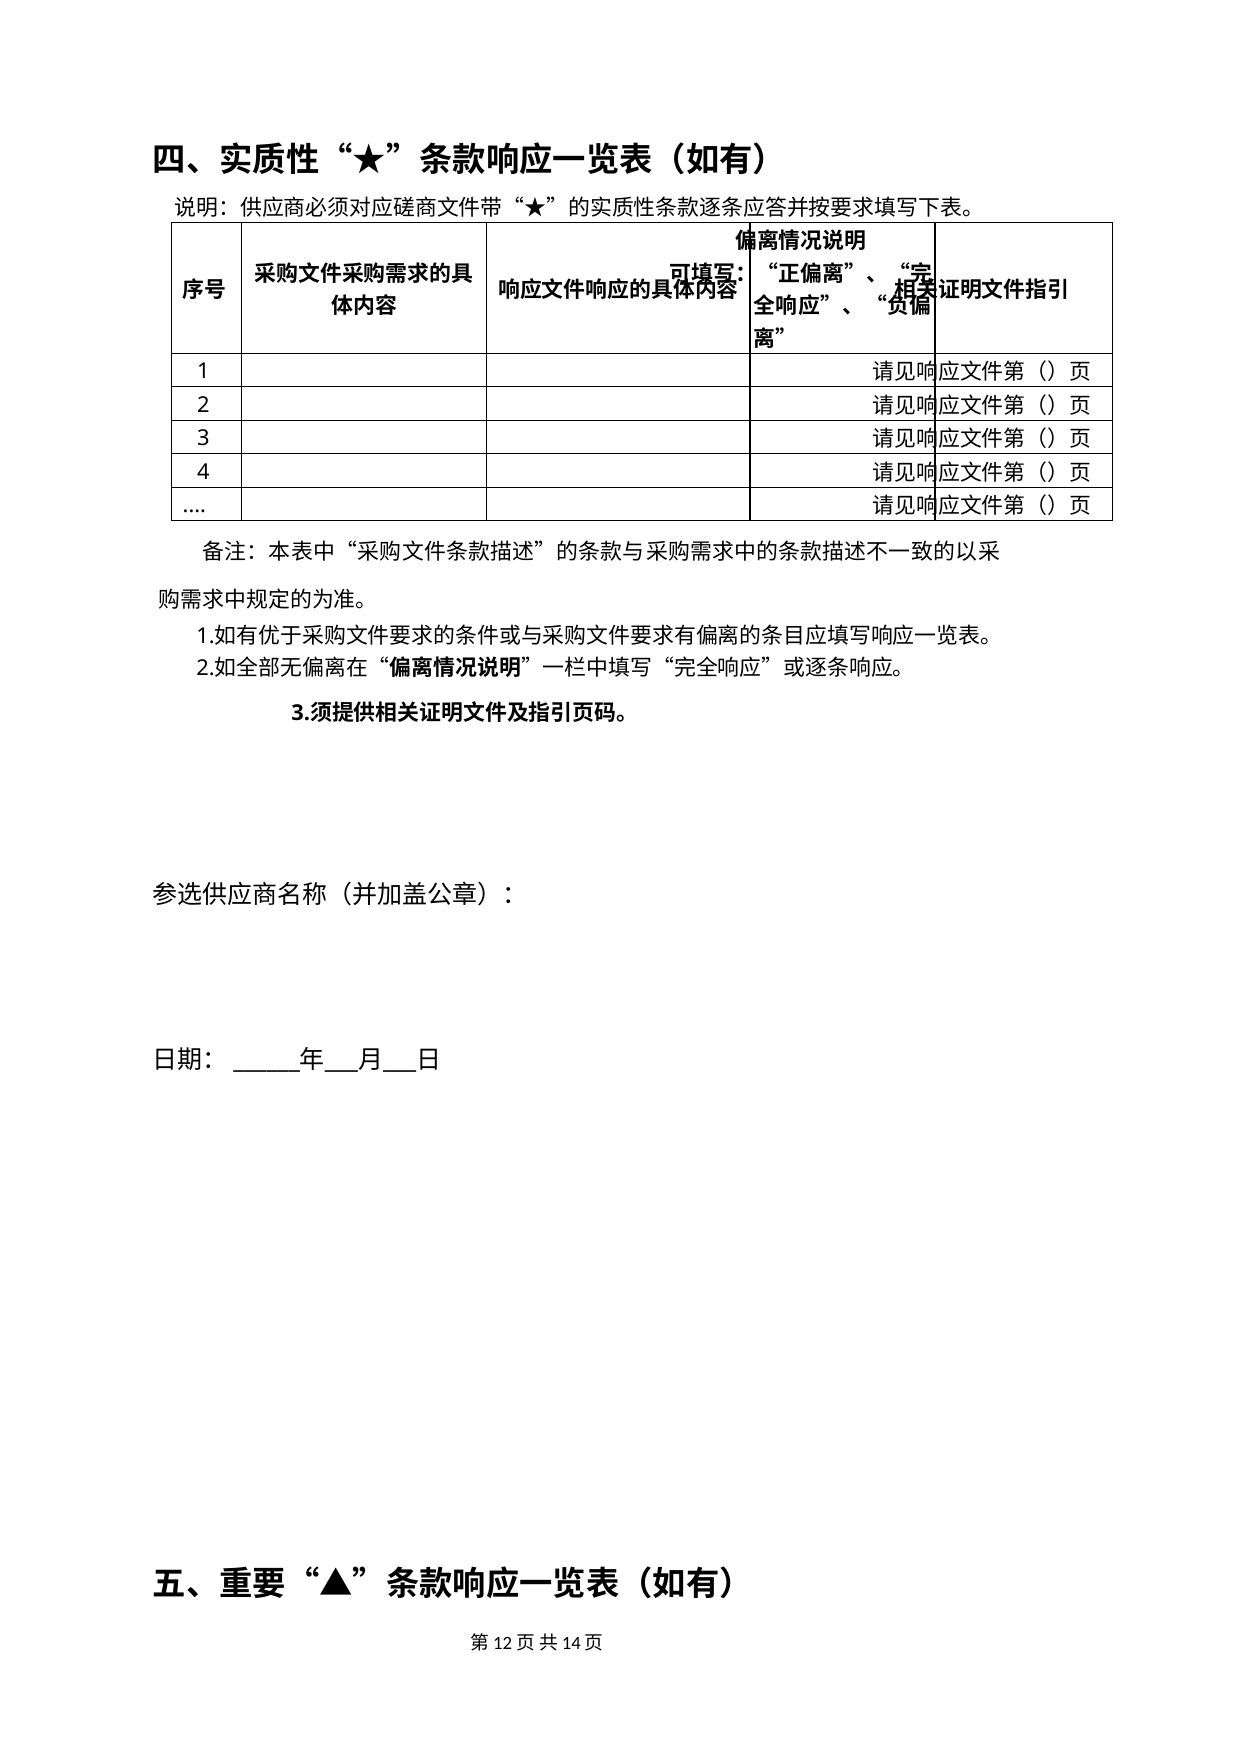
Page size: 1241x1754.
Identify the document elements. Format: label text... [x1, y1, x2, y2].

text 说明：供应商必须对应磋商文件带“★”的实质性条款逐条应答并按要求填写下表。 [174, 189, 1000, 222]
table_cell [242, 454, 486, 487]
table_cell [172, 421, 241, 453]
table_cell 请见响应文件第（）页 [936, 488, 1112, 520]
table_cell [242, 354, 486, 386]
text 3.须提供相关证明文件及指引页码。 [247, 682, 1000, 730]
table_cell 请见响应文件第（）页 [936, 421, 1112, 453]
table_cell [487, 387, 749, 420]
list 五、重要“▲”条款响应一览表（如有） [152, 1548, 1000, 1613]
table_cell [751, 354, 934, 386]
table_cell [172, 354, 241, 386]
table_cell 请见响应文件第（）页 [936, 354, 1112, 386]
list 四、实质性“★”条款响应一览表（如有） [152, 124, 1000, 189]
table_cell [242, 387, 486, 420]
table_cell [751, 387, 934, 420]
text 参选供应商名称（并加盖公章）： [152, 860, 1088, 925]
list 2.如全部无偏离在“偏离情况说明”一栏中填写“完全响应”或逐条响应。 [196, 650, 1000, 682]
table_cell [172, 454, 241, 487]
text 日期： ______年___月___日 [152, 1025, 1088, 1090]
table_header 相关证明文件指引 [936, 223, 1112, 353]
table_cell [751, 421, 934, 453]
table_header 偏离情况说明 可填写：“正偏离”、“完全响应”、“负偏离” [751, 223, 934, 353]
table_cell [242, 421, 486, 453]
table_cell [751, 488, 934, 520]
table_header 序号 [172, 223, 241, 353]
table_header 响应文件响应的具体内容 [487, 223, 749, 353]
list 1.如有优于采购文件要求的条件或与采购文件要求有偏离的条目应填写响应一览表。 [196, 617, 1000, 650]
table_cell [487, 454, 749, 487]
table_cell .... [172, 488, 241, 520]
table_cell [172, 387, 241, 420]
table_cell [487, 354, 749, 386]
table_cell 请见响应文件第（）页 [936, 387, 1112, 420]
table_cell [487, 488, 749, 520]
text 备注：本表中“采购文件条款描述”的条款与采购需求中的条款描述不一致的以采购需求中规定的为准。 [159, 521, 1000, 617]
table_header 采购文件采购需求的具体内容 [242, 223, 486, 353]
table_cell [487, 421, 749, 453]
table_cell [751, 454, 934, 487]
table_cell 请见响应文件第（）页 [936, 454, 1112, 487]
table_cell [242, 488, 486, 520]
